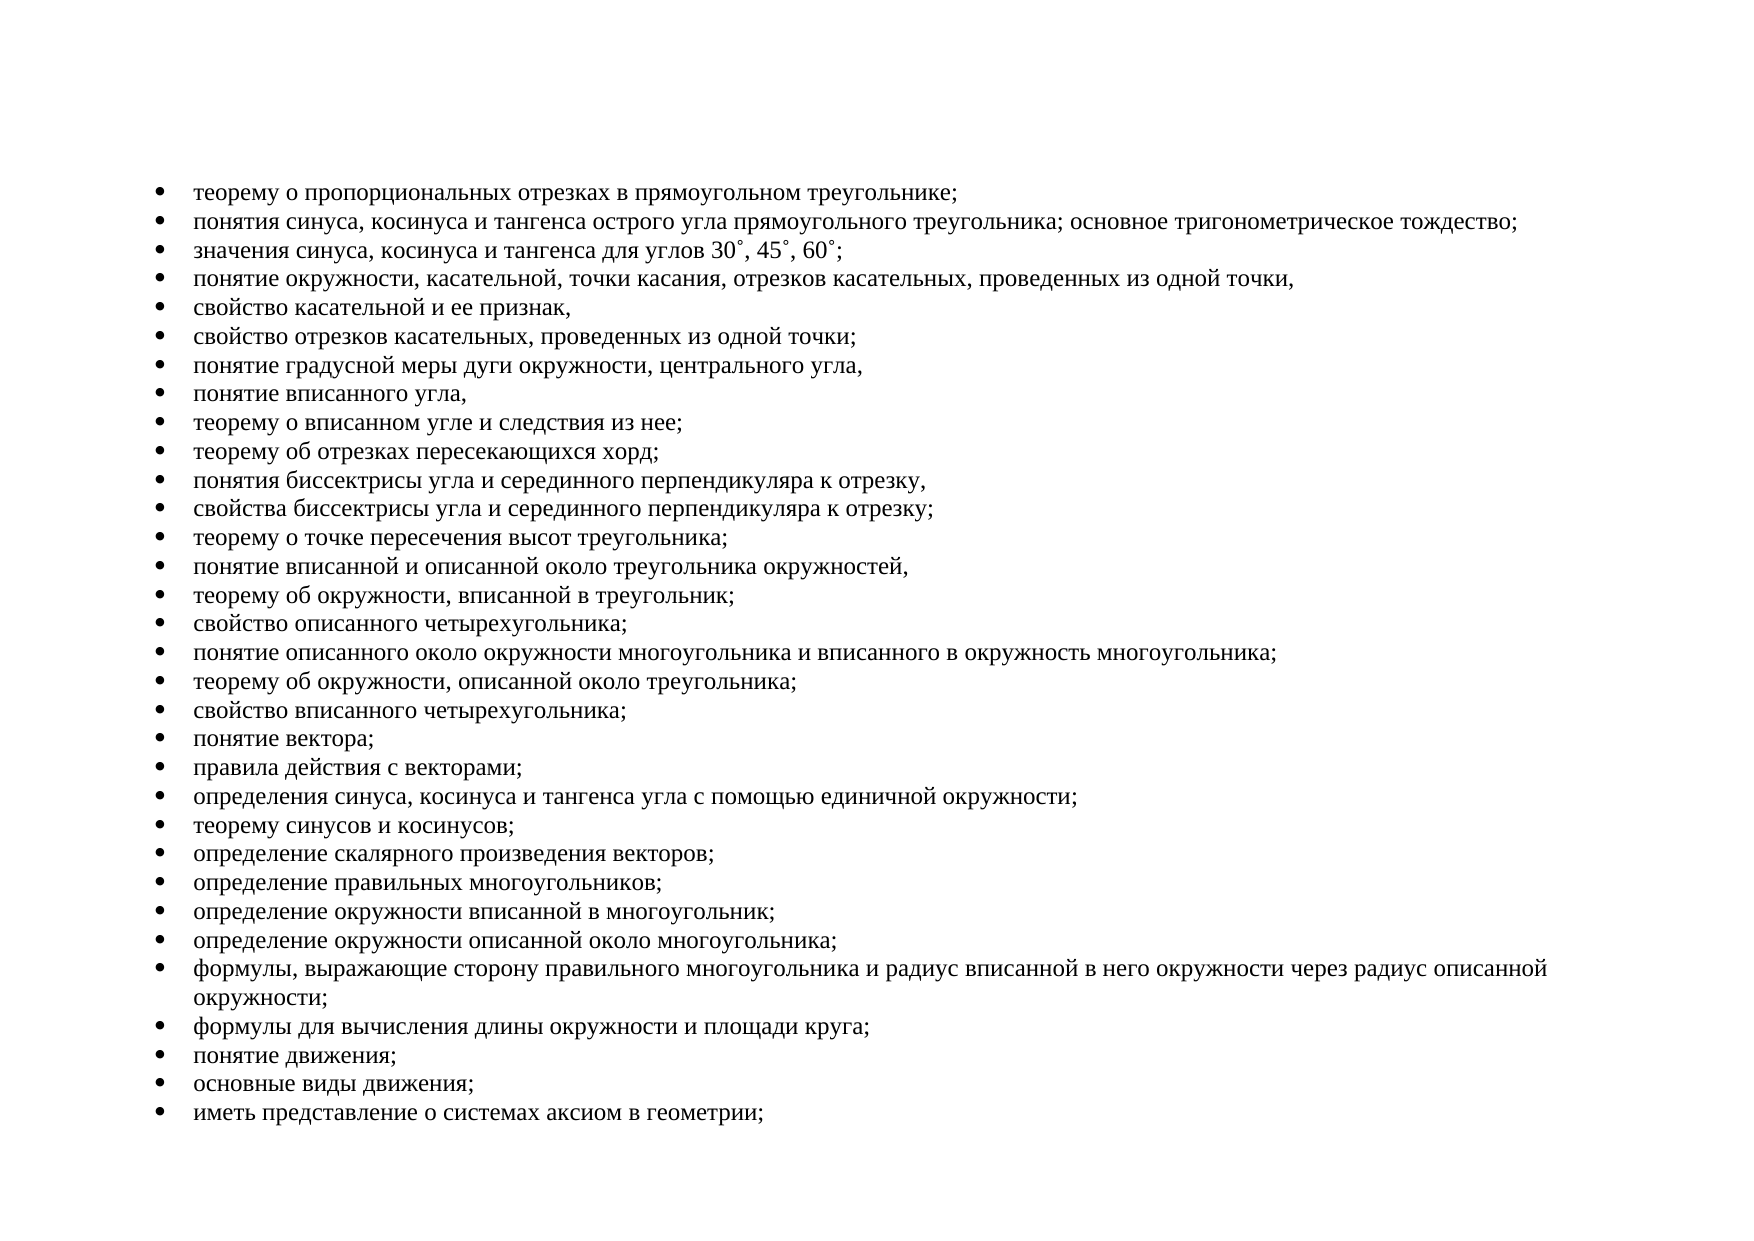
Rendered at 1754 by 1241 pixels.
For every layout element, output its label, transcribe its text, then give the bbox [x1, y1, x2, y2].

list понятие вектора; [156, 723, 1636, 752]
list свойство описанного четырехугольника; [156, 608, 1636, 637]
list теорему об окружности, описанной около треугольника; [156, 666, 1636, 695]
list понятия синуса, косинуса и тангенса острого угла прямоугольного треугольника; основное тригонометрическое тождество; [156, 206, 1636, 235]
list формулы, выражающие сторону правильного многоугольника и радиус вписанной в него окружности через радиус описанной окружности; [156, 953, 1636, 1011]
list свойство касательной и ее признак, [156, 292, 1636, 321]
list понятие окружности, касательной, точки касания, отрезков касательных, проведенных из одной точки, [156, 263, 1636, 292]
list теорему синусов и косинусов; [156, 810, 1636, 838]
list определения синуса, косинуса и тангенса угла с помощью единичной окружности; [156, 781, 1636, 810]
list определение окружности вписанной в многоугольник; [156, 896, 1636, 925]
list понятие градусной меры дуги окружности, центрального угла, [156, 350, 1636, 378]
list свойства биссектрисы угла и серединного перпендикуляра к отрезку; [156, 493, 1636, 522]
list теорему о точке пересечения высот треугольника; [156, 522, 1636, 551]
list понятие описанного около окружности многоугольника и вписанного в окружность многоугольника; [156, 637, 1636, 666]
list теорему об отрезках пересекающихся хорд; [156, 436, 1636, 465]
list свойство вписанного четырехугольника; [156, 695, 1636, 723]
list теорему о пропорциональных отрезках в прямоугольном треугольнике; [156, 177, 1636, 206]
list свойство отрезков касательных, проведенных из одной точки; [156, 321, 1636, 350]
list значения синуса, косинуса и тангенса для углов 30˚, 45˚, 60˚; [156, 235, 1636, 263]
list формулы для вычисления длины окружности и площади круга; [156, 1011, 1636, 1040]
list правила действия с векторами; [156, 752, 1636, 781]
list определение скалярного произведения векторов; [156, 838, 1636, 867]
list понятие вписанного угла, [156, 378, 1636, 407]
list основные виды движения; [156, 1068, 1636, 1097]
list теорему об окружности, вписанной в треугольник; [156, 580, 1636, 608]
list понятия биссектрисы угла и серединного перпендикуляра к отрезку, [156, 465, 1636, 493]
list понятие вписанной и описанной около треугольника окружностей, [156, 551, 1636, 580]
list иметь представление о системах аксиом в геометрии; [156, 1097, 1636, 1126]
list теорему о вписанном угле и следствия из нее; [156, 407, 1636, 436]
list определение правильных многоугольников; [156, 867, 1636, 896]
list определение окружности описанной около многоугольника; [156, 925, 1636, 953]
list понятие движения; [156, 1040, 1636, 1068]
